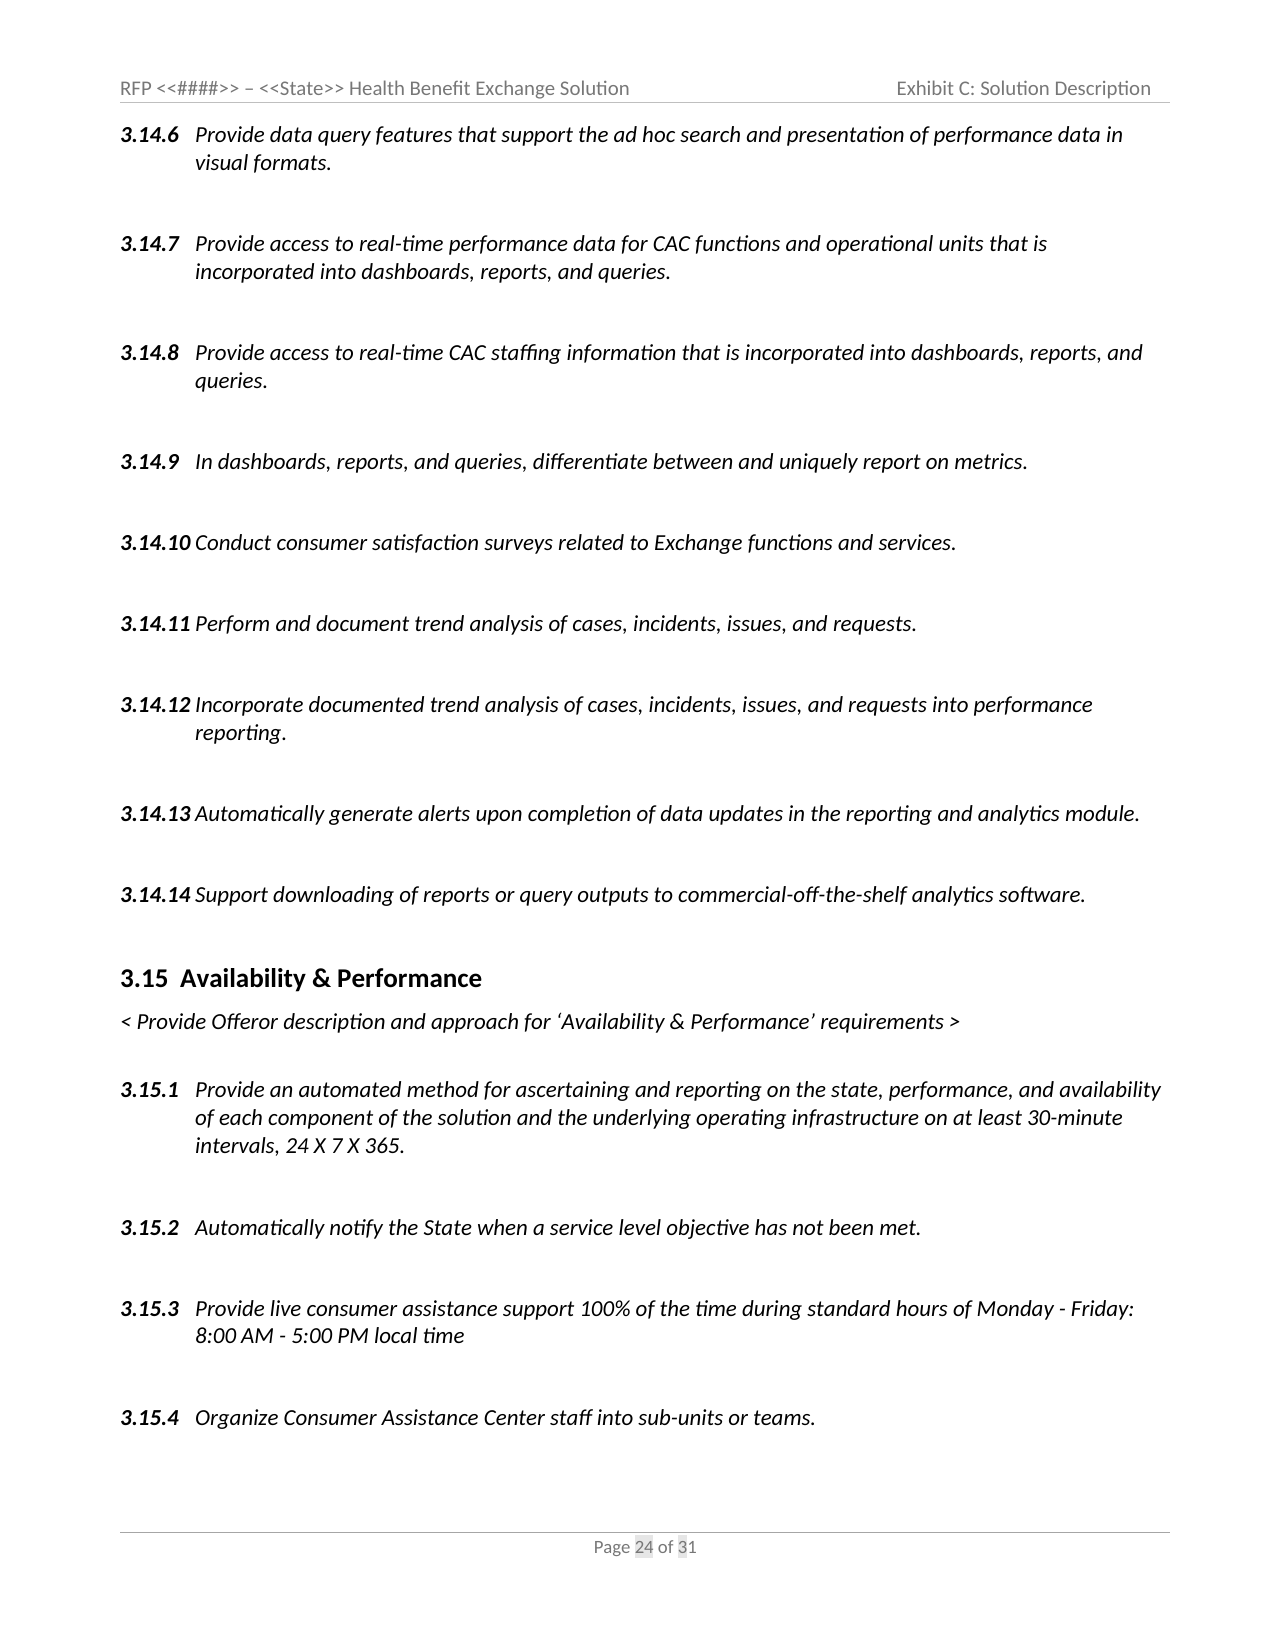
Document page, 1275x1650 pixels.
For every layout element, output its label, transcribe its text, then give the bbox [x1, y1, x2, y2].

subtitle Provide data query features that support the ad hoc search and presentation of performance data in visual formats. [120, 120, 1170, 176]
subtitle Availability & Performance [120, 961, 1170, 994]
text < Provide Offeror description and approach for ‘Availability & Performance’ requirements > [120, 1007, 1170, 1035]
subtitle Perform and document trend analysis of cases, incidents, issues, and requests. [120, 609, 1170, 637]
subtitle In dashboards, reports, and queries, differentiate between and uniquely report on metrics. [120, 447, 1170, 475]
subtitle Support downloading of reports or query outputs to commercial-off-the-shelf analytics software. [120, 880, 1170, 908]
subtitle Provide live consumer assistance support 100% of the time during standard hours of Monday - Friday: 8:00 AM - 5:00 PM local time [120, 1294, 1170, 1350]
subtitle Provide access to real-time performance data for CAC functions and operational units that is incorporated into dashboards, reports, and queries. [120, 229, 1170, 285]
subtitle Automatically notify the State when a service level objective has not been met. [120, 1213, 1170, 1241]
subtitle Provide an automated method for ascertaining and reporting on the state, performance, and availability of each component of the solution and the underlying operating infrastructure on at least 30-minute intervals, 24 X 7 X 365. [120, 1076, 1170, 1159]
subtitle Automatically generate alerts upon completion of data updates in the reporting and analytics module. [120, 799, 1170, 827]
subtitle Conduct consumer satisfaction surveys related to Exchange functions and services. [120, 528, 1170, 556]
subtitle Incorporate documented trend analysis of cases, incidents, issues, and requests into performance reporting. [120, 690, 1170, 746]
subtitle Organize Consumer Assistance Center staff into sub-units or teams. [120, 1403, 1170, 1431]
subtitle Provide access to real-time CAC staffing information that is incorporated into dashboards, reports, and queries. [120, 338, 1170, 394]
